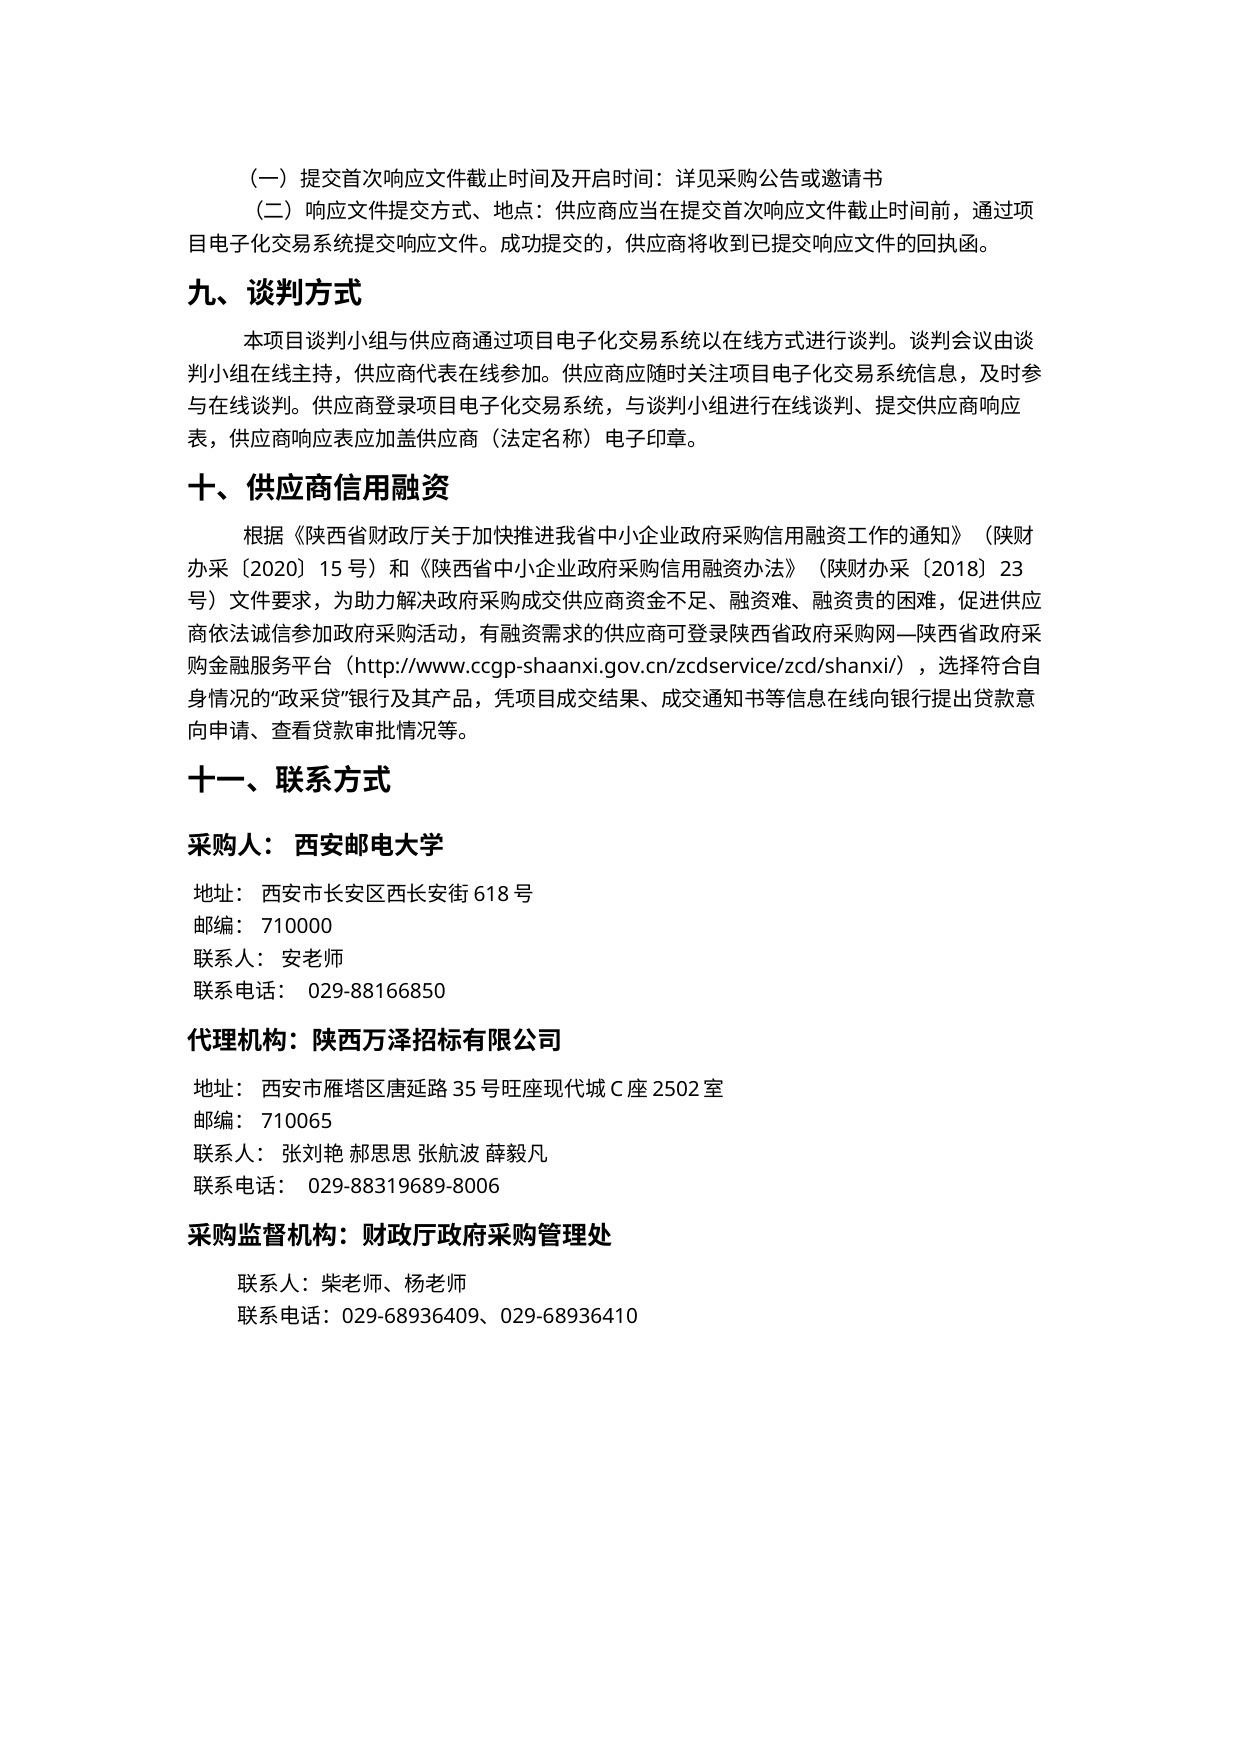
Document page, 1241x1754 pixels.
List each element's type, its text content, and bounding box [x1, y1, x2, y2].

text 采购人： 西安邮电大学 [187, 812, 1053, 877]
text 地址： 西安市雁塔区唐延路35号旺座现代城C座2502室 [187, 1072, 1053, 1104]
text （一）提交首次响应文件截止时间及开启时间：详见采购公告或邀请书 [187, 162, 1053, 194]
text 九、谈判方式 [187, 259, 1053, 324]
text 十、供应商信用融资 [187, 454, 1053, 519]
text 联系人：柴老师、杨老师 [187, 1267, 1053, 1299]
text 邮编： 710065 [187, 1104, 1053, 1137]
text 本项目谈判小组与供应商通过项目电子化交易系统以在线方式进行谈判。谈判会议由谈判小组在线主持，供应商代表在线参加。供应商应随时关注项目电子化交易系统信息，及时参与在线谈判。供应商登录项目电子化交易系统，与谈判小组进行在线谈判、提交供应商响应表，供应商响应表应加盖供应商（法定名称）电子印章。 [187, 324, 1053, 454]
text 联系电话：029-68936409、029-68936410 [187, 1299, 1053, 1332]
text 联系人： 张刘艳 郝思思 张航波 薛毅凡 [187, 1137, 1053, 1169]
text 采购监督机构：财政厅政府采购管理处 [187, 1202, 1053, 1267]
text 联系人： 安老师 [187, 942, 1053, 974]
text 联系电话： 029-88166850 [187, 974, 1053, 1007]
text 邮编： 710000 [187, 909, 1053, 942]
text 地址： 西安市长安区西长安街618号 [187, 877, 1053, 909]
text 十一、联系方式 [187, 747, 1053, 812]
text 联系电话： 029-88319689-8006 [187, 1169, 1053, 1202]
text 代理机构：陕西万泽招标有限公司 [187, 1007, 1053, 1072]
text 根据《陕西省财政厅关于加快推进我省中小企业政府采购信用融资工作的通知》（陕财办采〔2020〕15 号）和《陕西省中小企业政府采购信用融资办法》（陕财办采〔2018〕23 号）文件要求，为助力解决政府采购成交供应商资金不足、融资难、融资贵的困难，促进供应商依法诚信参加政府采购活动，有融资需求的供应商可登录陕西省政府采购网—陕西省政府采购金融服务平台（http://www.ccgp-shaanxi.gov.cn/zcdservice/zcd/shanxi/），选择符合自身情况的“政采贷”银行及其产品，凭项目成交结果、成交通知书等信息在线向银行提出贷款意向申请、查看贷款审批情况等。 [187, 519, 1053, 747]
text （二）响应文件提交方式、地点：供应商应当在提交首次响应文件截止时间前，通过项目电子化交易系统提交响应文件。成功提交的，供应商将收到已提交响应文件的回执函。 [187, 194, 1053, 259]
